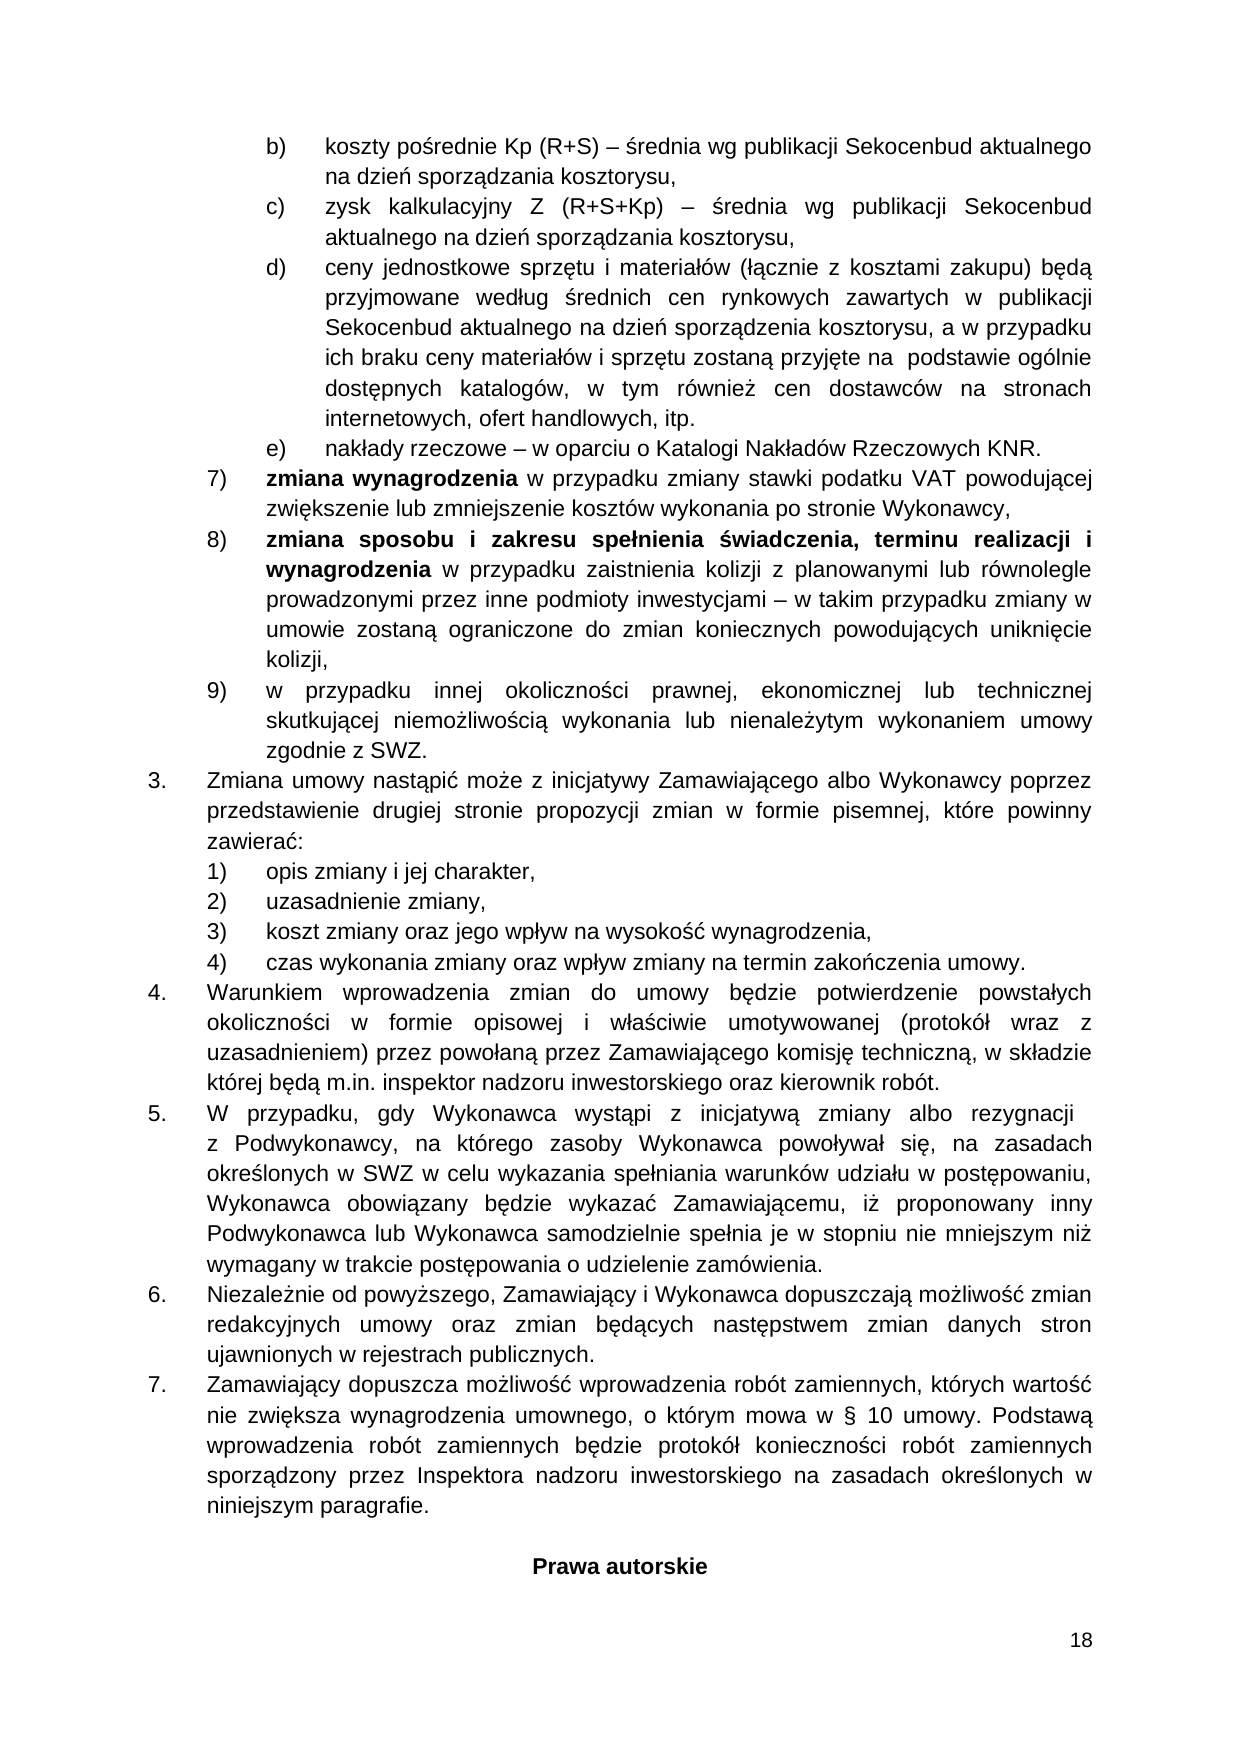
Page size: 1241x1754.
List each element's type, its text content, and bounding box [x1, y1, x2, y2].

list czas wykonania zmiany oraz wpływ zmiany na termin zakończenia umowy. [207, 948, 1093, 975]
list zmiana wynagrodzenia w przypadku zmiany stawki podatku VAT powodującej zwiększenie lub zmniejszenie kosztów wykonania po stronie Wykonawcy, [207, 465, 1093, 522]
list Zamawiający dopuszcza możliwość wprowadzenia robót zamiennych, których wartość nie zwiększa wynagrodzenia umownego, o którym mowa w § 10 umowy. Podstawą wprowadzenia robót zamiennych będzie protokół konieczności robót zamiennych sporządzony przez Inspektora nadzoru inwestorskiego na zasadach określonych w niniejszym paragrafie. [148, 1371, 1093, 1519]
text Prawa autorskie [147, 1553, 1093, 1579]
list koszt zmiany oraz jego wpływ na wysokość wynagrodzenia, [207, 918, 1093, 945]
list ceny jednostkowe sprzętu i materiałów (łącznie z kosztami zakupu) będą przyjmowane według średnich cen rynkowych zawartych w publikacji Sekocenbud aktualnego na dzień sporządzenia kosztorysu, a w przypadku ich braku ceny materiałów i sprzętu zostaną przyjęte na podstawie ogólnie dostępnych katalogów, w tym również cen dostawców na stronach internetowych, ofert handlowych, itp. [266, 254, 1093, 431]
list koszty pośrednie Kp (R+S) – średnia wg publikacji Sekocenbud aktualnego na dzień sporządzania kosztorysu, [266, 133, 1093, 189]
list zysk kalkulacyjny Z (R+S+Kp) – średnia wg publikacji Sekocenbud aktualnego na dzień sporządzania kosztorysu, [266, 193, 1093, 250]
list uzasadnienie zmiany, [207, 888, 1093, 914]
list W przypadku, gdy Wykonawca wystąpi z inicjatywą zmiany albo rezygnacji z Podwykonawcy, na którego zasoby Wykonawca powoływał się, na zasadach określonych w SWZ w celu wykazania spełniania warunków udziału w postępowaniu, Wykonawca obowiązany będzie wykazać Zamawiającemu, iż proponowany inny Podwykonawca lub Wykonawca samodzielnie spełnia je w stopniu nie mniejszym niż wymagany w trakcie postępowania o udzielenie zamówienia. [148, 1099, 1093, 1277]
list Zmiana umowy nastąpić może z inicjatywy Zamawiającego albo Wykonawcy poprzez przedstawienie drugiej stronie propozycji zmian w formie pisemnej, które powinny zawierać: [148, 767, 1093, 854]
list Warunkiem wprowadzenia zmian do umowy będzie potwierdzenie powstałych okoliczności w formie opisowej i właściwie umotywowanej (protokół wraz z uzasadnieniem) przez powołaną przez Zamawiającego komisję techniczną, w składzie której będą m.in. inspektor nadzoru inwestorskiego oraz kierownik robót. [148, 979, 1093, 1096]
list w przypadku innej okoliczności prawnej, ekonomicznej lub technicznej skutkującej niemożliwością wykonania lub nienależytym wykonaniem umowy zgodnie z SWZ. [207, 677, 1093, 763]
list nakłady rzeczowe – w oparciu o Katalogi Nakładów Rzeczowych KNR. [266, 435, 1093, 461]
list zmiana sposobu i zakresu spełnienia świadczenia, terminu realizacji i wynagrodzenia w przypadku zaistnienia kolizji z planowanymi lub równolegle prowadzonymi przez inne podmioty inwestycjami – w takim przypadku zmiany w umowie zostaną ograniczone do zmian koniecznych powodujących uniknięcie kolizji, [207, 526, 1093, 673]
list opis zmiany i jej charakter, [207, 858, 1093, 884]
list Niezależnie od powyższego, Zamawiający i Wykonawca dopuszczają możliwość zmian redakcyjnych umowy oraz zmian będących następstwem zmian danych stron ujawnionych w rejestrach publicznych. [148, 1281, 1093, 1368]
